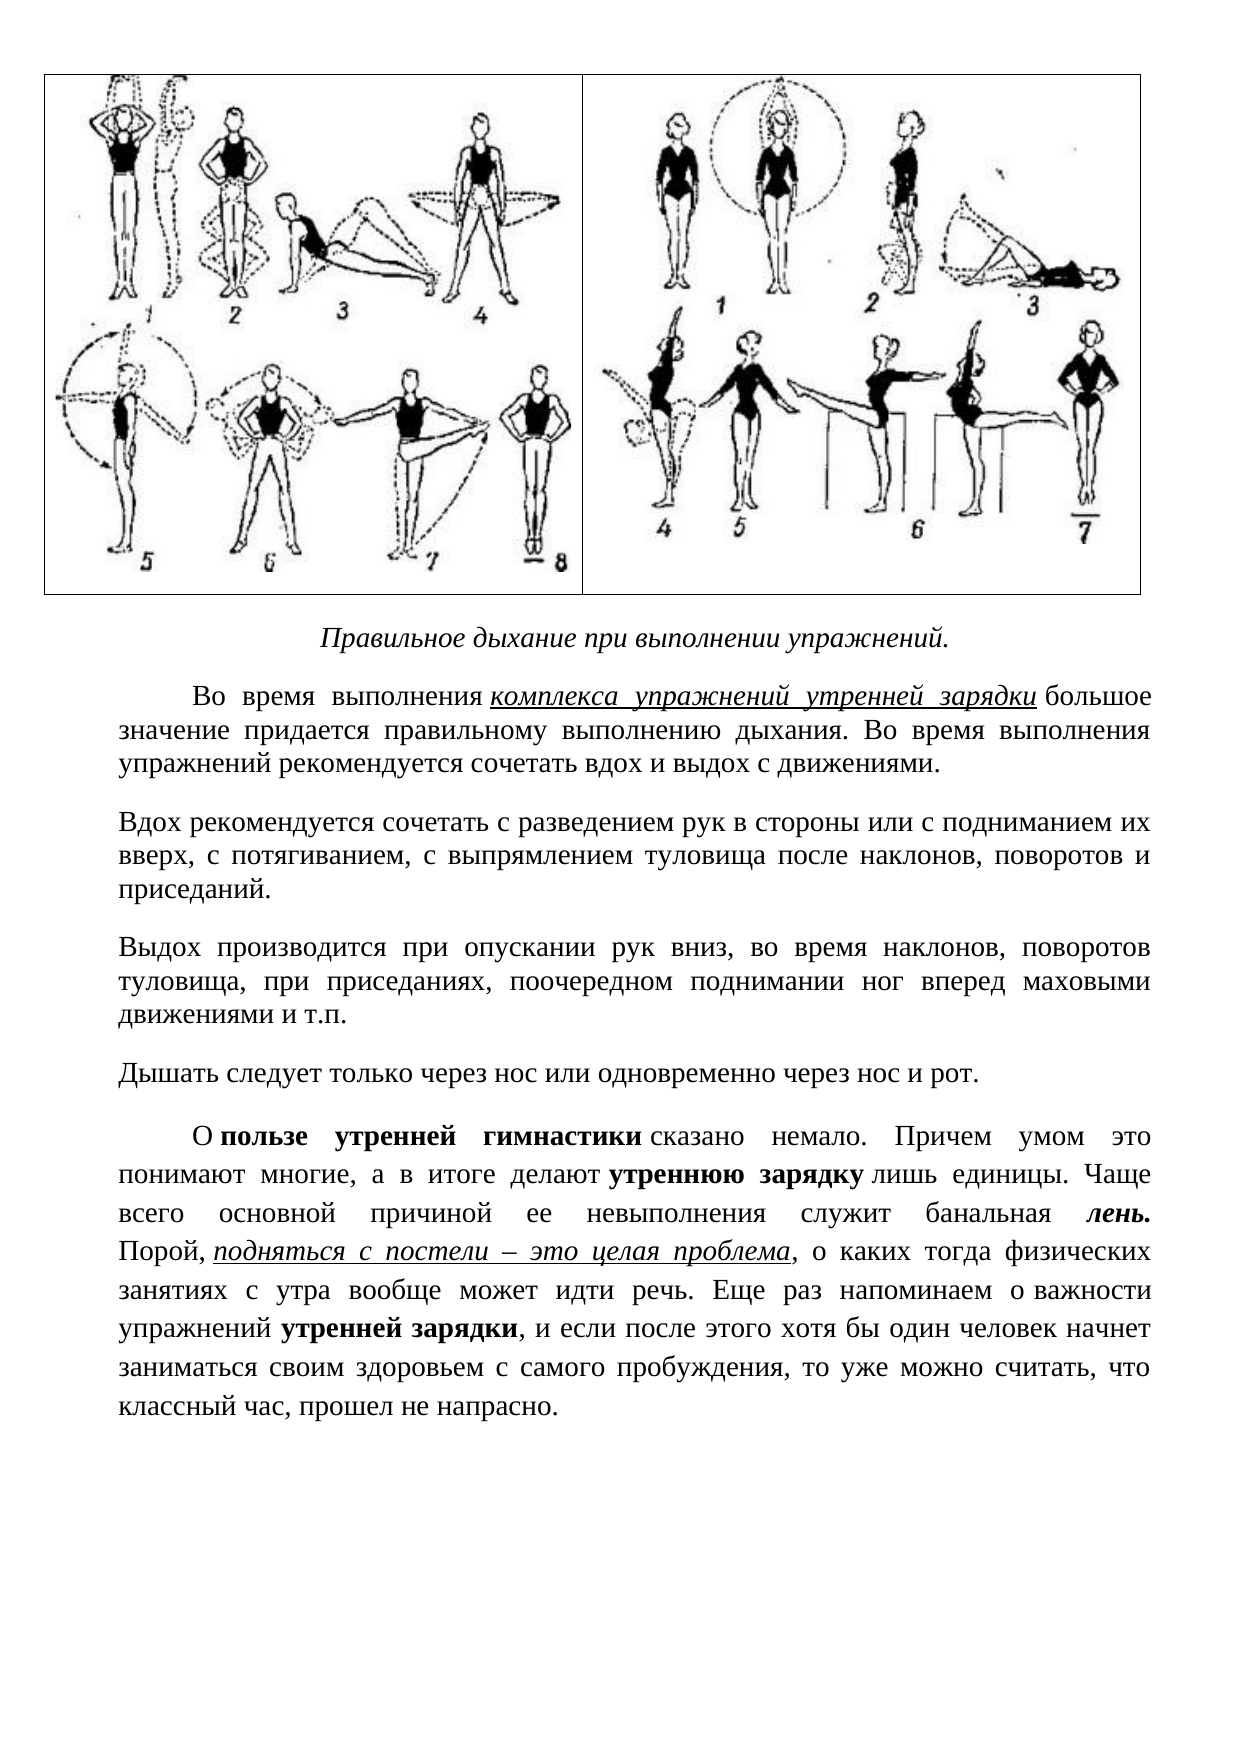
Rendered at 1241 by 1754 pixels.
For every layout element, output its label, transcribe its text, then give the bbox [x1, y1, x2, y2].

text Выдох производится при опускании рук вниз, во время наклонов, поворотов туловища, при приседаниях, поочередном поднимании ног вперед маховыми движениями и т.п. [118, 929, 1152, 1030]
picture [593, 75, 1124, 544]
text Во время выполнения комплекса упражнений утренней зарядки большое значение придается правильному выполнению дыхания. Во время выполнения упражнений рекомендуется сочетать вдох и выдох с движениями. [118, 678, 1152, 779]
text Дышать следует только через нос или одновременно через нос и рот. [118, 1055, 1152, 1089]
text Правильное дыхание при выполнении упражнений. [118, 620, 1152, 653]
text О пользе утренней гимнастики сказано немало. Причем умом это понимают многие, а в итоге делают утреннюю зарядку лишь единицы. Чаще всего основной причиной ее невыполнения служит банальная лень. Порой, подняться с постели – это целая проблема, о каких тогда физических занятиях с утра вообще может идти речь. Еще раз напоминаем о важности упражнений утренней зарядки, и если после этого хотя бы один человек начнет заниматься своим здоровьем с самого пробуждения, то уже можно считать, что классный час, прошел не напрасно. [118, 1118, 1152, 1421]
picture [55, 75, 572, 572]
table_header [583, 75, 1140, 594]
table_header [45, 75, 582, 594]
text Вдох рекомендуется сочетать с разведением рук в стороны или с подниманием их вверх, с потягиванием, с выпрямлением туловища после наклонов, поворотов и приседаний. [118, 804, 1152, 904]
